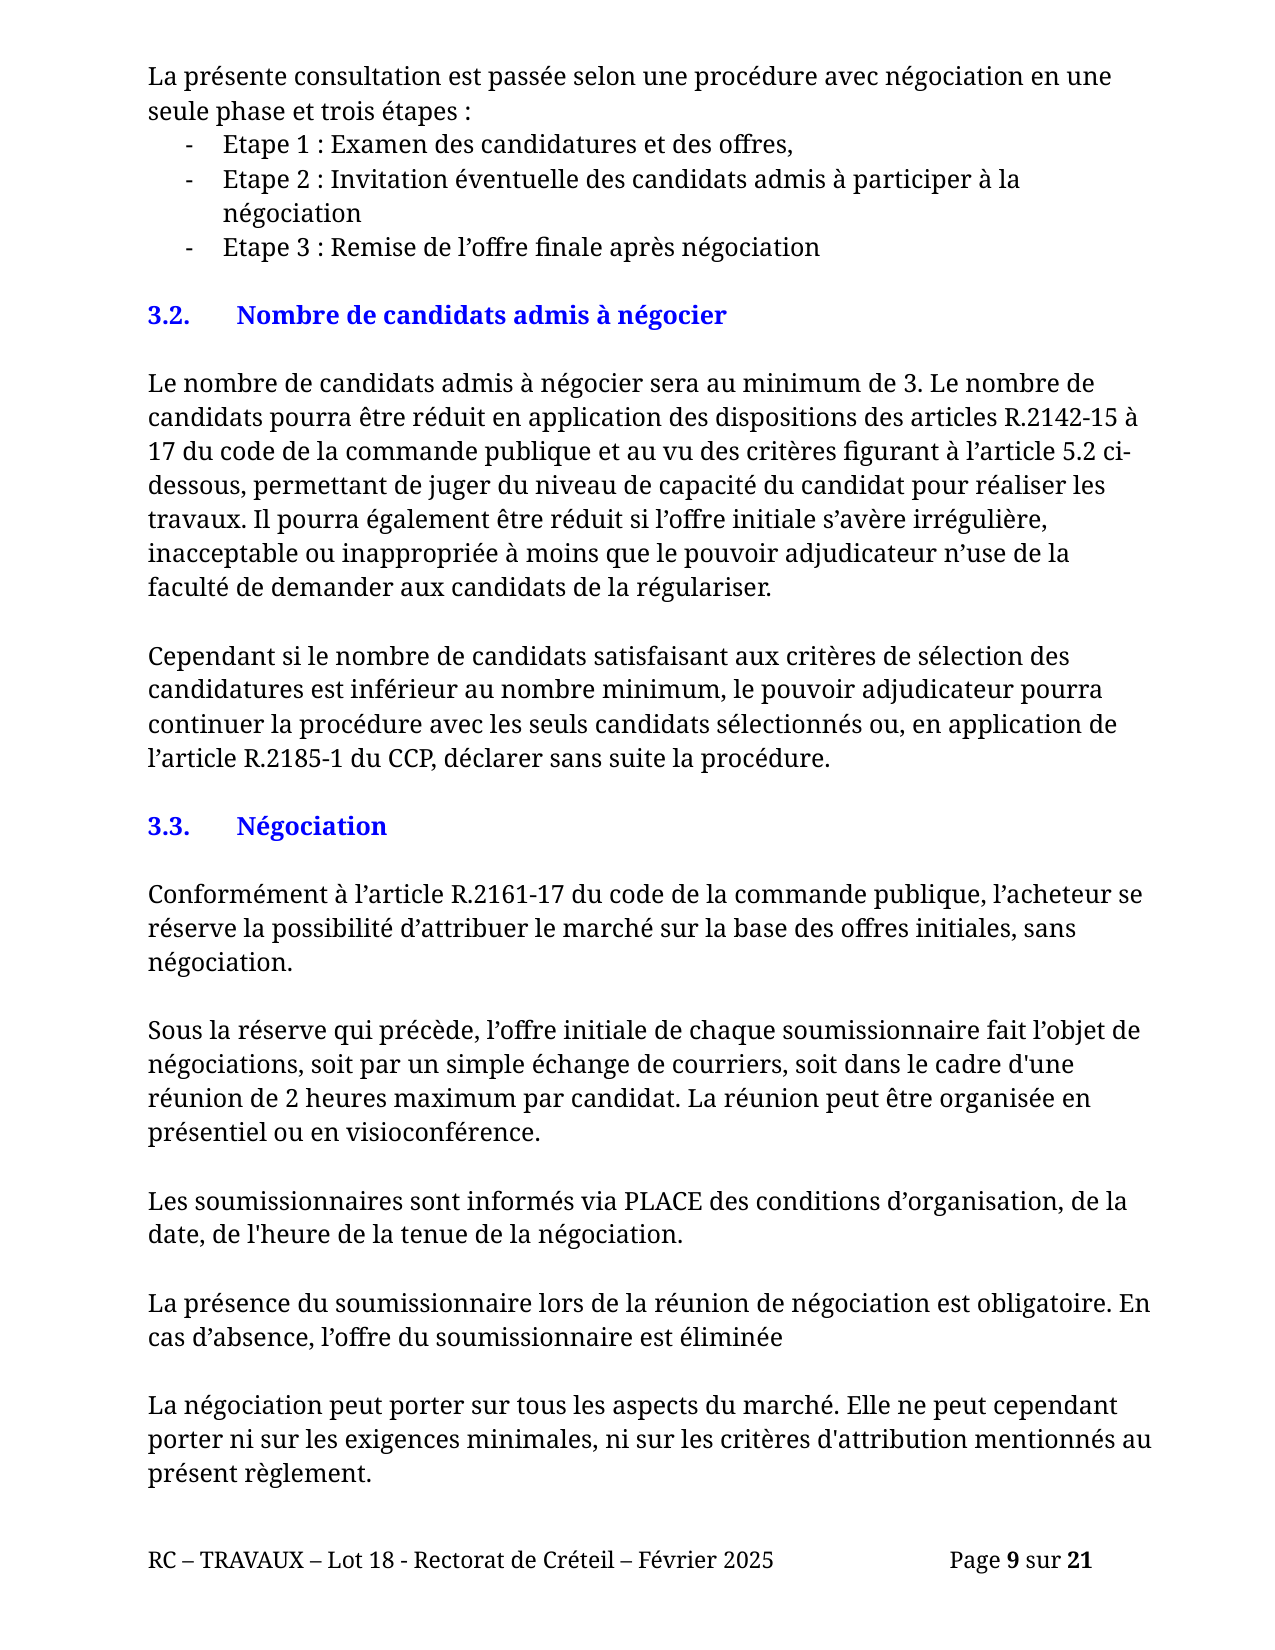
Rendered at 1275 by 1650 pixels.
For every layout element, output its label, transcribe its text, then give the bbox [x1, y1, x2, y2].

text Sous la réserve qui précède, l’offre initiale de chaque soumissionnaire fait l’objet de négociations, soit par un simple échange de courriers, soit dans le cadre d'une réunion de 2 heures maximum par candidat. La réunion peut être organisée en présentiel ou en visioconférence. [148, 1013, 1157, 1149]
text La négociation peut porter sur tous les aspects du marché. Elle ne peut cependant porter ni sur les exigences minimales, ni sur les critères d'attribution mentionnés au présent règlement. [148, 1387, 1157, 1490]
list Etape 3 : Remise de l’offre finale après négociation [185, 229, 1157, 263]
list Etape 2 : Invitation éventuelle des candidats admis à participer à la négociation [185, 161, 1157, 229]
text Les soumissionnaires sont informés via PLACE des conditions d’organisation, de la date, de l'heure de la tenue de la négociation. [148, 1183, 1157, 1251]
text La présente consultation est passée selon une procédure avec négociation en une seule phase et trois étapes : [148, 59, 1157, 127]
subtitle Nombre de candidats admis à négocier [148, 297, 1157, 332]
list Etape 1 : Examen des candidatures et des offres, [185, 127, 1157, 161]
text Le nombre de candidats admis à négocier sera au minimum de 3. Le nombre de candidats pourra être réduit en application des dispositions des articles R.2142-15 à 17 du code de la commande publique et au vu des critères figurant à l’article 5.2 ci-dessous, permettant de juger du niveau de capacité du candidat pour réaliser les travaux. Il pourra également être réduit si l’offre initiale s’avère irrégulière, inacceptable ou inappropriée à moins que le pouvoir adjudicateur n’use de la faculté de demander aux candidats de la régulariser. [148, 366, 1157, 604]
text Conformément à l’article R.2161-17 du code de la commande publique, l’acheteur se réserve la possibilité d’attribuer le marché sur la base des offres initiales, sans négociation. [148, 877, 1157, 979]
subtitle Négociation [148, 808, 1157, 842]
text Cependant si le nombre de candidats satisfaisant aux critères de sélection des candidatures est inférieur au nombre minimum, le pouvoir adjudicateur pourra continuer la procédure avec les seuls candidats sélectionnés ou, en application de l’article R.2185-1 du CCP, déclarer sans suite la procédure. [148, 638, 1157, 774]
text La présence du soumissionnaire lors de la réunion de négociation est obligatoire. En cas d’absence, l’offre du soumissionnaire est éliminée [148, 1285, 1157, 1353]
